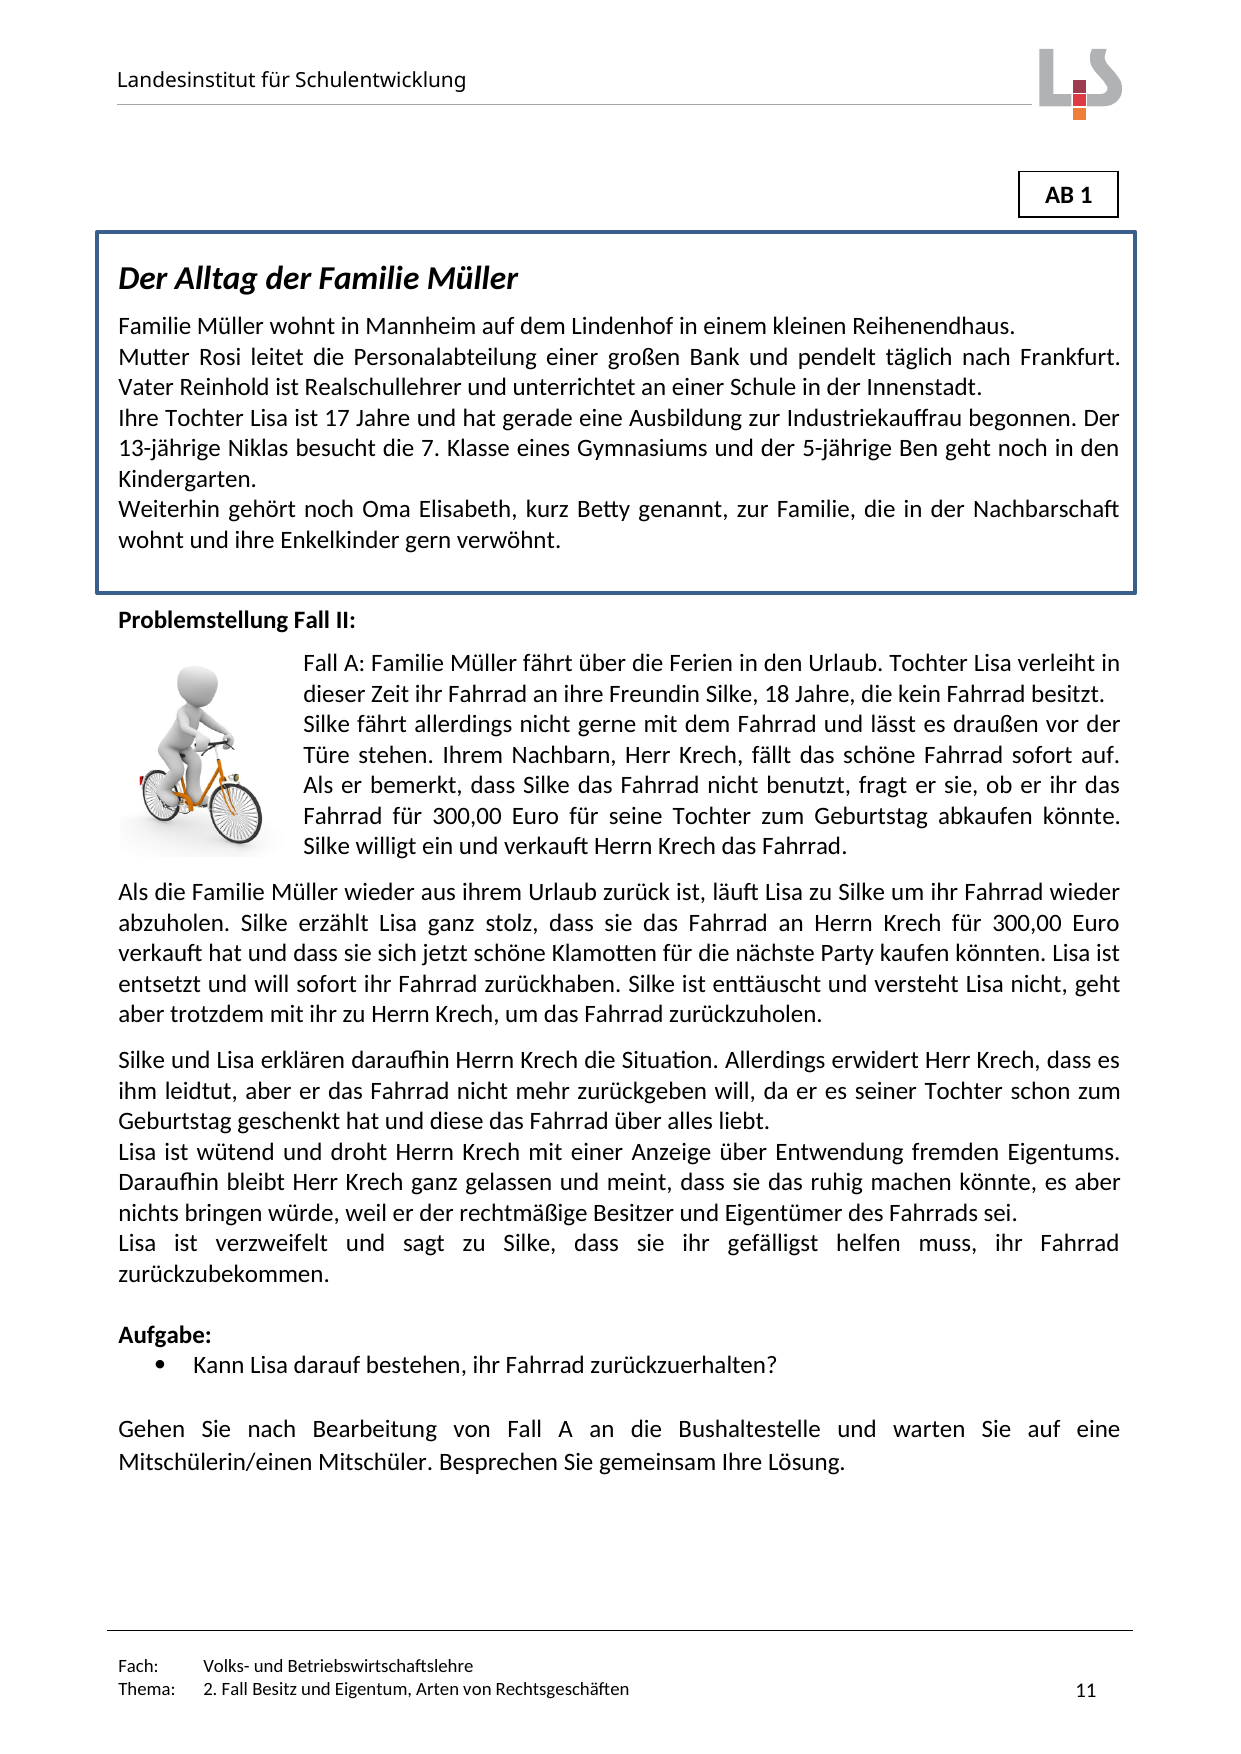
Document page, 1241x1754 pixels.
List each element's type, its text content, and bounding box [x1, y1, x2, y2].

picture [118, 651, 285, 855]
text Gehen Sie nach Bearbeitung von Fall A an die Bushaltestelle und warten Sie auf eine Mitschülerin/einen Mitschüler. Besprechen Sie gemeinsam Ihre Lösung. [118, 1413, 1122, 1477]
text Silke fährt allerdings nicht gerne mit dem Fahrrad und lässt es draußen vor der Türe stehen. Ihrem Nachbarn, Herr Krech, fällt das schöne Fahrrad sofort auf. Als er bemerkt, dass Silke das Fahrrad nicht benutzt, fragt er sie, ob er ihr das Fahrrad für 300,00 Euro für seine Tochter zum Geburtstag abkaufen könnte. Silke willigt ein und verkauft Herrn Krech das Fahrrad. [118, 708, 1122, 861]
text Problemstellung Fall II: [118, 604, 1122, 635]
text Weiterhin gehört noch Oma Elisabeth, kurz Betty genannt, zur Familie, die in der Nachbarschaft wohnt und ihre Enkelkinder gern verwöhnt. [118, 493, 1122, 554]
text Lisa ist wütend und droht Herrn Krech mit einer Anzeige über Entwendung fremden Eigentums. Daraufhin bleibt Herr Krech ganz gelassen und meint, dass sie das ruhig machen könnte, es aber nichts bringen würde, weil er der rechtmäßige Besitzer und Eigentümer des Fahrrads sei. [118, 1136, 1122, 1227]
text Als die Familie Müller wieder aus ihrem Urlaub zurück ist, läuft Lisa zu Silke um ihr Fahrrad wieder abzuholen. Silke erzählt Lisa ganz stolz, dass sie das Fahrrad an Herrn Krech für 300,00 Euro verkauft hat und dass sie sich jetzt schöne Klamotten für die nächste Party kaufen könnten. Lisa ist entsetzt und will sofort ihr Fahrrad zurückhaben. Silke ist enttäuscht und versteht Lisa nicht, geht aber trotzdem mit ihr zu Herrn Krech, um das Fahrrad zurückzuholen. [118, 876, 1122, 1029]
text Ihre Tochter Lisa ist 17 Jahre und hat gerade eine Ausbildung zur Industriekauffrau begonnen. Der 13-jährige Niklas besucht die 7. Klasse eines Gymnasiums und der 5-jährige Ben geht noch in den Kindergarten. [118, 402, 1122, 493]
text Mutter Rosi leitet die Personalabteilung einer großen Bank und pendelt täglich nach Frankfurt. Vater Reinhold ist Realschullehrer und unterrichtet an einer Schule in der Innenstadt. [118, 341, 1122, 402]
list Kann Lisa darauf bestehen, ihr Fahrrad zurückzuerhalten? [156, 1349, 1122, 1411]
text Aufgabe: [118, 1319, 1122, 1349]
text Fall A: Familie Müller fährt über die Ferien in den Urlaub. Tochter Lisa verleiht in dieser Zeit ihr Fahrrad an ihre Freundin Silke, 18 Jahre, die kein Fahrrad besitzt. [118, 647, 1122, 708]
text Familie Müller wohnt in Mannheim auf dem Lindenhof in einem kleinen Reihenendhaus. [118, 310, 1122, 341]
text Silke und Lisa erklären daraufhin Herrn Krech die Situation. Allerdings erwidert Herr Krech, dass es ihm leidtut, aber er das Fahrrad nicht mehr zurückgeben will, da er es seiner Tochter schon zum Geburtstag geschenkt hat und diese das Fahrrad über alles liebt. [118, 1044, 1122, 1136]
text Lisa ist verzweifelt und sagt zu Silke, dass sie ihr gefälligst helfen muss, ihr Fahrrad zurückzubekommen. [118, 1227, 1122, 1288]
text Der Alltag der Familie Müller [118, 257, 1122, 298]
